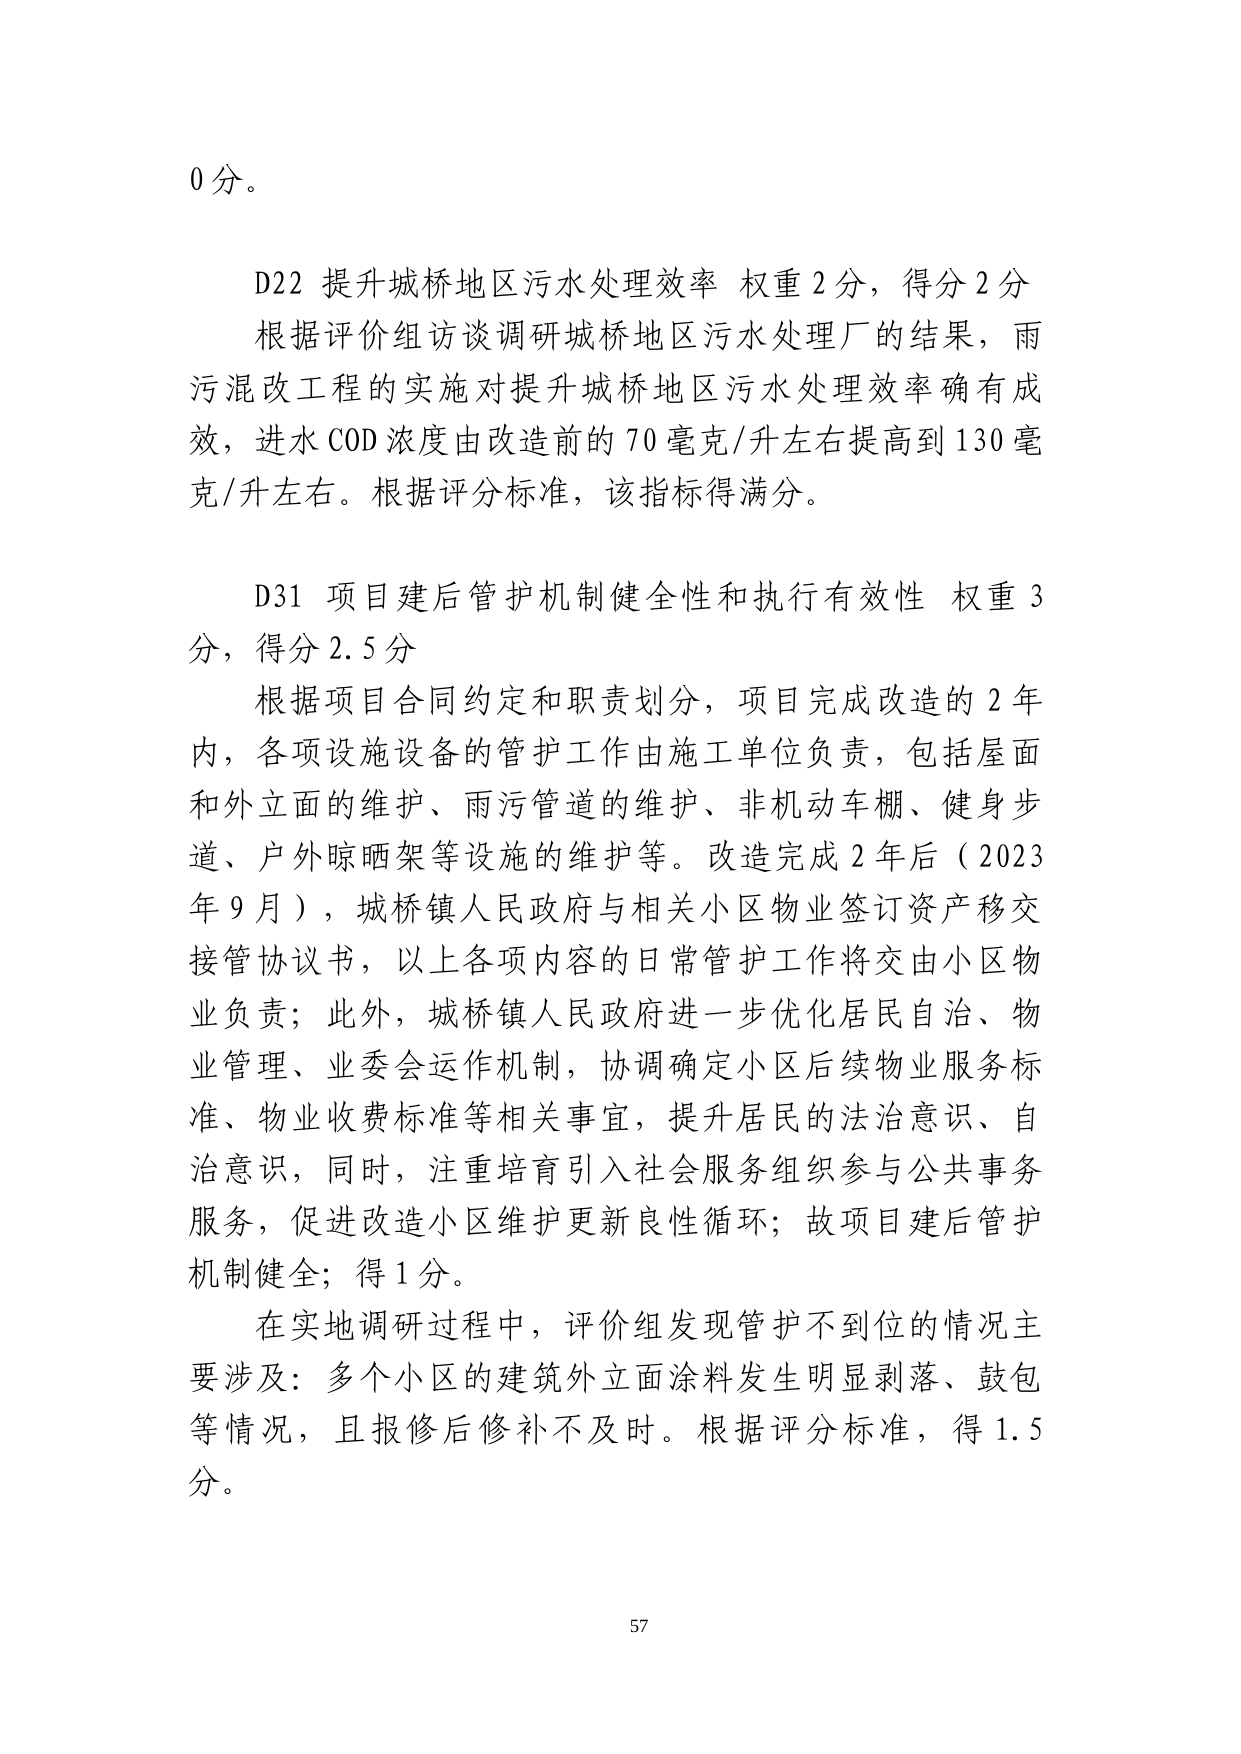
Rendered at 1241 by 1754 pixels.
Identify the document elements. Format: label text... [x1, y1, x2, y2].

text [187, 150, 1044, 202]
text 在实地调研过程中，评价组发现管护不到位的情况主要涉及：多个小区的建筑外立面涂料发生明显剥落、鼓包等情况，且报修后修补不及时。根据评分标准，得1.5分。 [187, 1296, 1044, 1504]
text 根据评价组访谈调研城桥地区污水处理厂的结果，雨污混改工程的实施对提升城桥地区污水处理效率确有成效，进水COD浓度由改造前的70毫克/升左右提高到130毫克/升左右。根据评分标准，该指标得满分。 [187, 306, 1044, 514]
text D22 提升城桥地区污水处理效率 权重2分，得分2分 [187, 254, 1044, 306]
text 根据项目合同约定和职责划分，项目完成改造的2年内，各项设施设备的管护工作由施工单位负责，包括屋面和外立面的维护、雨污管道的维护、非机动车棚、健身步道、户外晾晒架等设施的维护等。改造完成2年后（2023年9月），城桥镇人民政府与相关小区物业签订资产移交接管协议书，以上各项内容的日常管护工作将交由小区物业负责；此外，城桥镇人民政府进一步优化居民自治、物业管理、业委会运作机制，协调确定小区后续物业服务标准、物业收费标准等相关事宜，提升居民的法治意识、自治意识，同时，注重培育引入社会服务组织参与公共事务服务，促进改造小区维护更新良性循环；故项目建后管护机制健全；得1分。 [187, 671, 1044, 1296]
text D31 项目建后管护机制健全性和执行有效性 权重3分，得分2.5分 [187, 567, 1044, 671]
